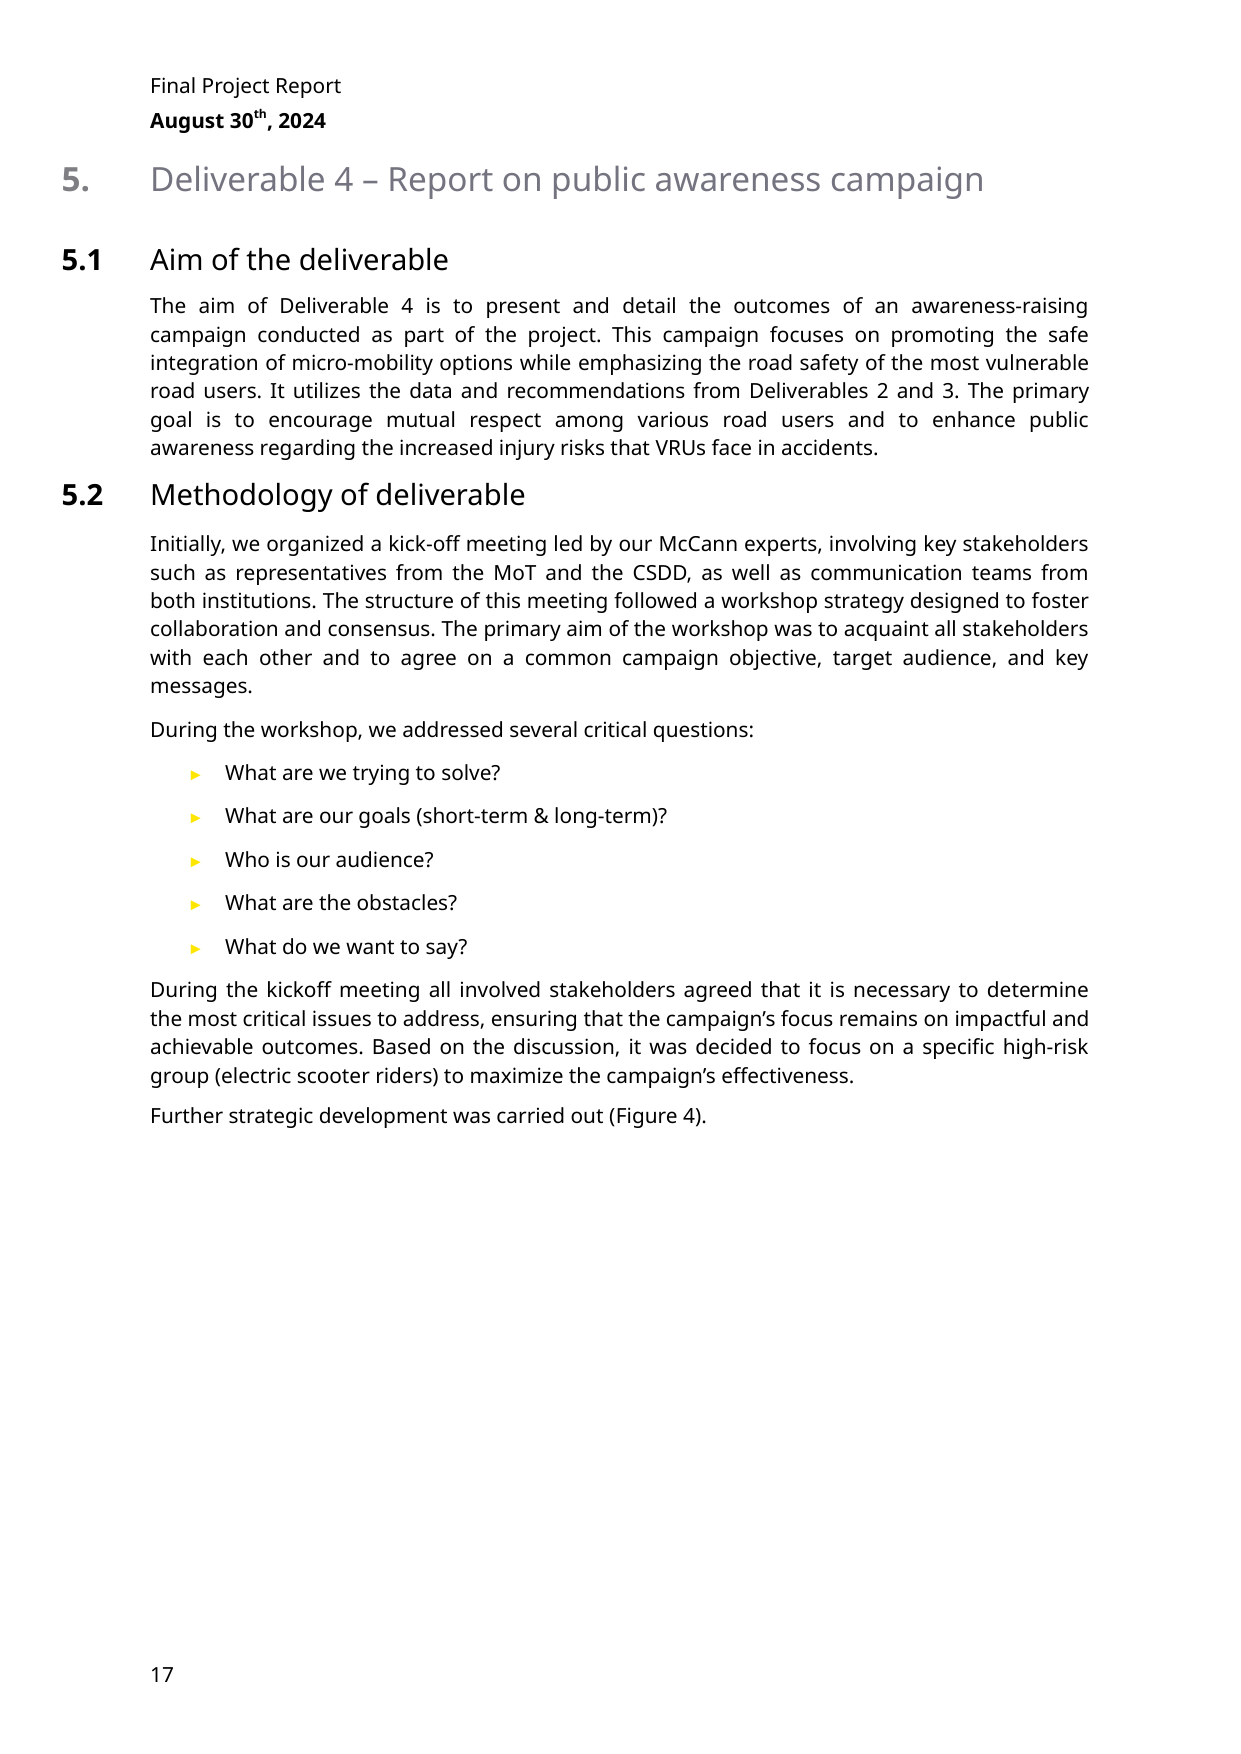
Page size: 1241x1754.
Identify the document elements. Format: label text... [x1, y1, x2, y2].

text Further strategic development was carried out (Figure 4). [150, 1102, 1090, 1130]
text Initially, we organized a kick-off meeting led by our McCann experts, involving key stakeholders such as representatives from the MoT and the CSDD, as well as communication teams from both institutions. The structure of this meeting followed a workshop strategy designed to foster collaboration and consensus. The primary aim of the workshop was to acquaint all stakeholders with each other and to agree on a common campaign objective, target audience, and key messages. [150, 529, 1090, 700]
text During the kickoff meeting all involved stakeholders agreed that it is necessary to determine the most critical issues to address, ensuring that the campaign’s focus remains on impactful and achievable outcomes. Based on the discussion, it was decided to focus on a specific high-risk group (electric scooter riders) to maximize the campaign’s effectiveness. [150, 975, 1090, 1089]
list What do we want to say? [187, 932, 1090, 960]
text Deliverable 4 – Report on public awareness campaign [61, 156, 1090, 202]
list What are the obstacles? [187, 888, 1090, 917]
list Who is our audience? [187, 845, 1090, 873]
list What are our goals (short-term & long-term)? [187, 802, 1090, 830]
subtitle Methodology of deliverable [61, 474, 1090, 514]
text The aim of Deliverable 4 is to present and detail the outcomes of an awareness-raising campaign conducted as part of the project. This campaign focuses on promoting the safe integration of micro-mobility options while emphasizing the road safety of the most vulnerable road users. It utilizes the data and recommendations from Deliverables 2 and 3. The primary goal is to encourage mutual respect among various road users and to enhance public awareness regarding the increased injury risks that VRUs face in accidents. [150, 291, 1090, 462]
subtitle Aim of the deliverable [61, 239, 1090, 279]
list What are we trying to solve? [187, 758, 1090, 787]
text During the workshop, we addressed several critical questions: [150, 715, 1090, 743]
